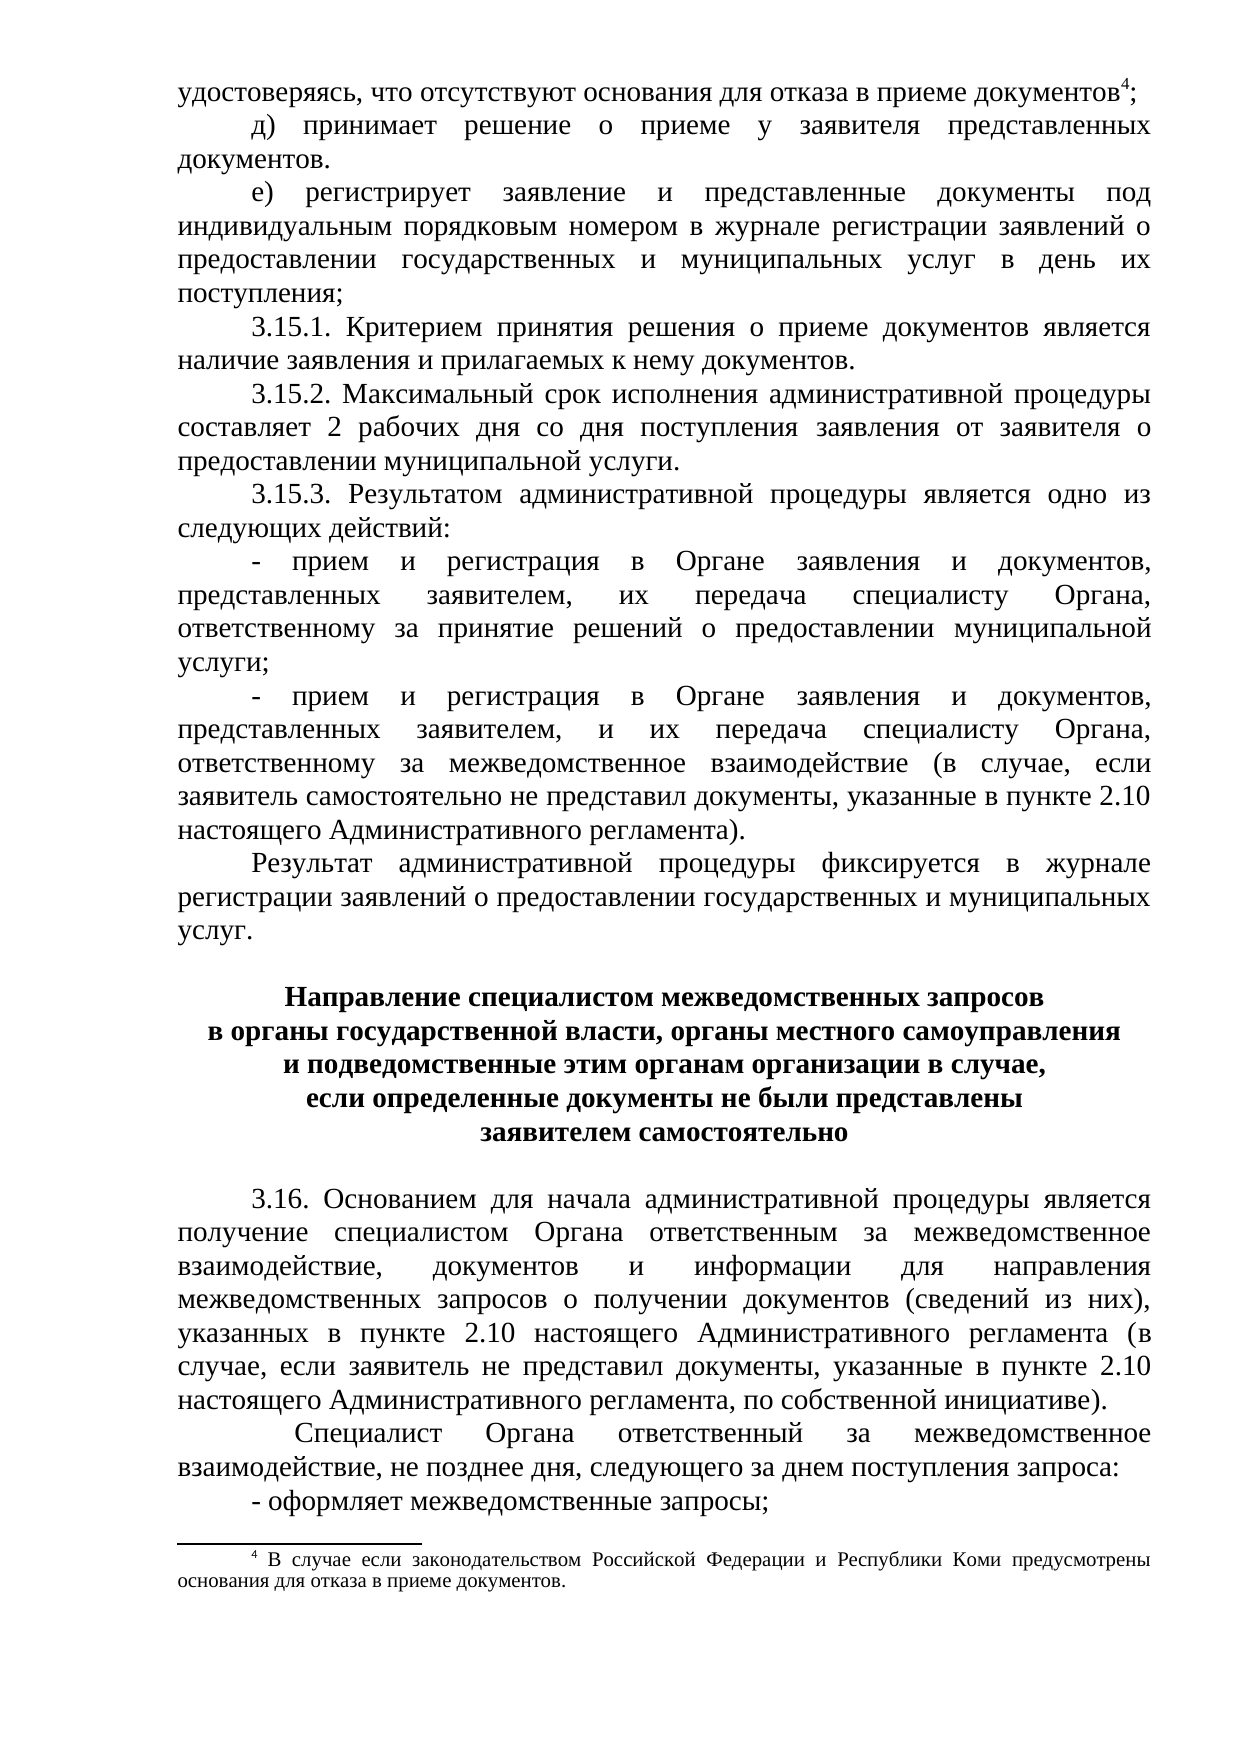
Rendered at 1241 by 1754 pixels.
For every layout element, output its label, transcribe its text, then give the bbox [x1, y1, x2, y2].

text Направление специалистом межведомственных запросов [177, 979, 1152, 1013]
text заявителем самостоятельно [177, 1114, 1152, 1147]
text 3.15.2. Максимальный срок исполнения административной процедуры составляет 2 рабочих дня со дня поступления заявления от заявителя о предоставлении муниципальной услуги. [177, 376, 1152, 476]
text и подведомственные этим органам организации в случае, [177, 1047, 1152, 1080]
text - прием и регистрация в Органе заявления и документов, представленных заявителем, их передача специалисту Органа, ответственному за принятие решений о предоставлении муниципальной услуги; [177, 543, 1152, 678]
text если определенные документы не были представлены [177, 1080, 1152, 1114]
text 3.15.1. Критерием принятия решения о приеме документов является наличие заявления и прилагаемых к нему документов. [177, 309, 1152, 376]
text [177, 74, 1152, 107]
text Специалист Органа ответственный за межведомственное взаимодействие, не позднее дня, следующего за днем поступления запроса: [177, 1416, 1152, 1483]
text 3.15.3. Результатом административной процедуры является одно из следующих действий: [177, 476, 1152, 543]
text в органы государственной власти, органы местного самоуправления [177, 1013, 1152, 1047]
text - оформляет межведомственные запросы; [177, 1483, 1152, 1516]
text 3.16. Основанием для начала административной процедуры является получение специалистом Органа ответственным за межведомственное взаимодействие, документов и информации для направления межведомственных запросов о получении документов (сведений из них), указанных в пункте 2.10 настоящего Административного регламента (в случае, если заявитель не представил документы, указанные в пункте 2.10 настоящего Административного регламента, по собственной инициативе). [177, 1181, 1152, 1416]
text - прием и регистрация в Органе заявления и документов, представленных заявителем, и их передача специалисту Органа, ответственному за межведомственное взаимодействие (в случае, если заявитель самостоятельно не представил документы, указанные в пункте 2.10 настоящего Административного регламента). [177, 678, 1152, 845]
text е) регистрирует заявление и представленные документы под индивидуальным порядковым номером в журнале регистрации заявлений о предоставлении государственных и муниципальных услуг в день их поступления; [177, 174, 1152, 309]
text Результат административной процедуры фиксируется в журнале регистрации заявлений о предоставлении государственных и муниципальных услуг. [177, 845, 1152, 946]
text д) принимает решение о приеме у заявителя представленных документов. [177, 107, 1152, 174]
